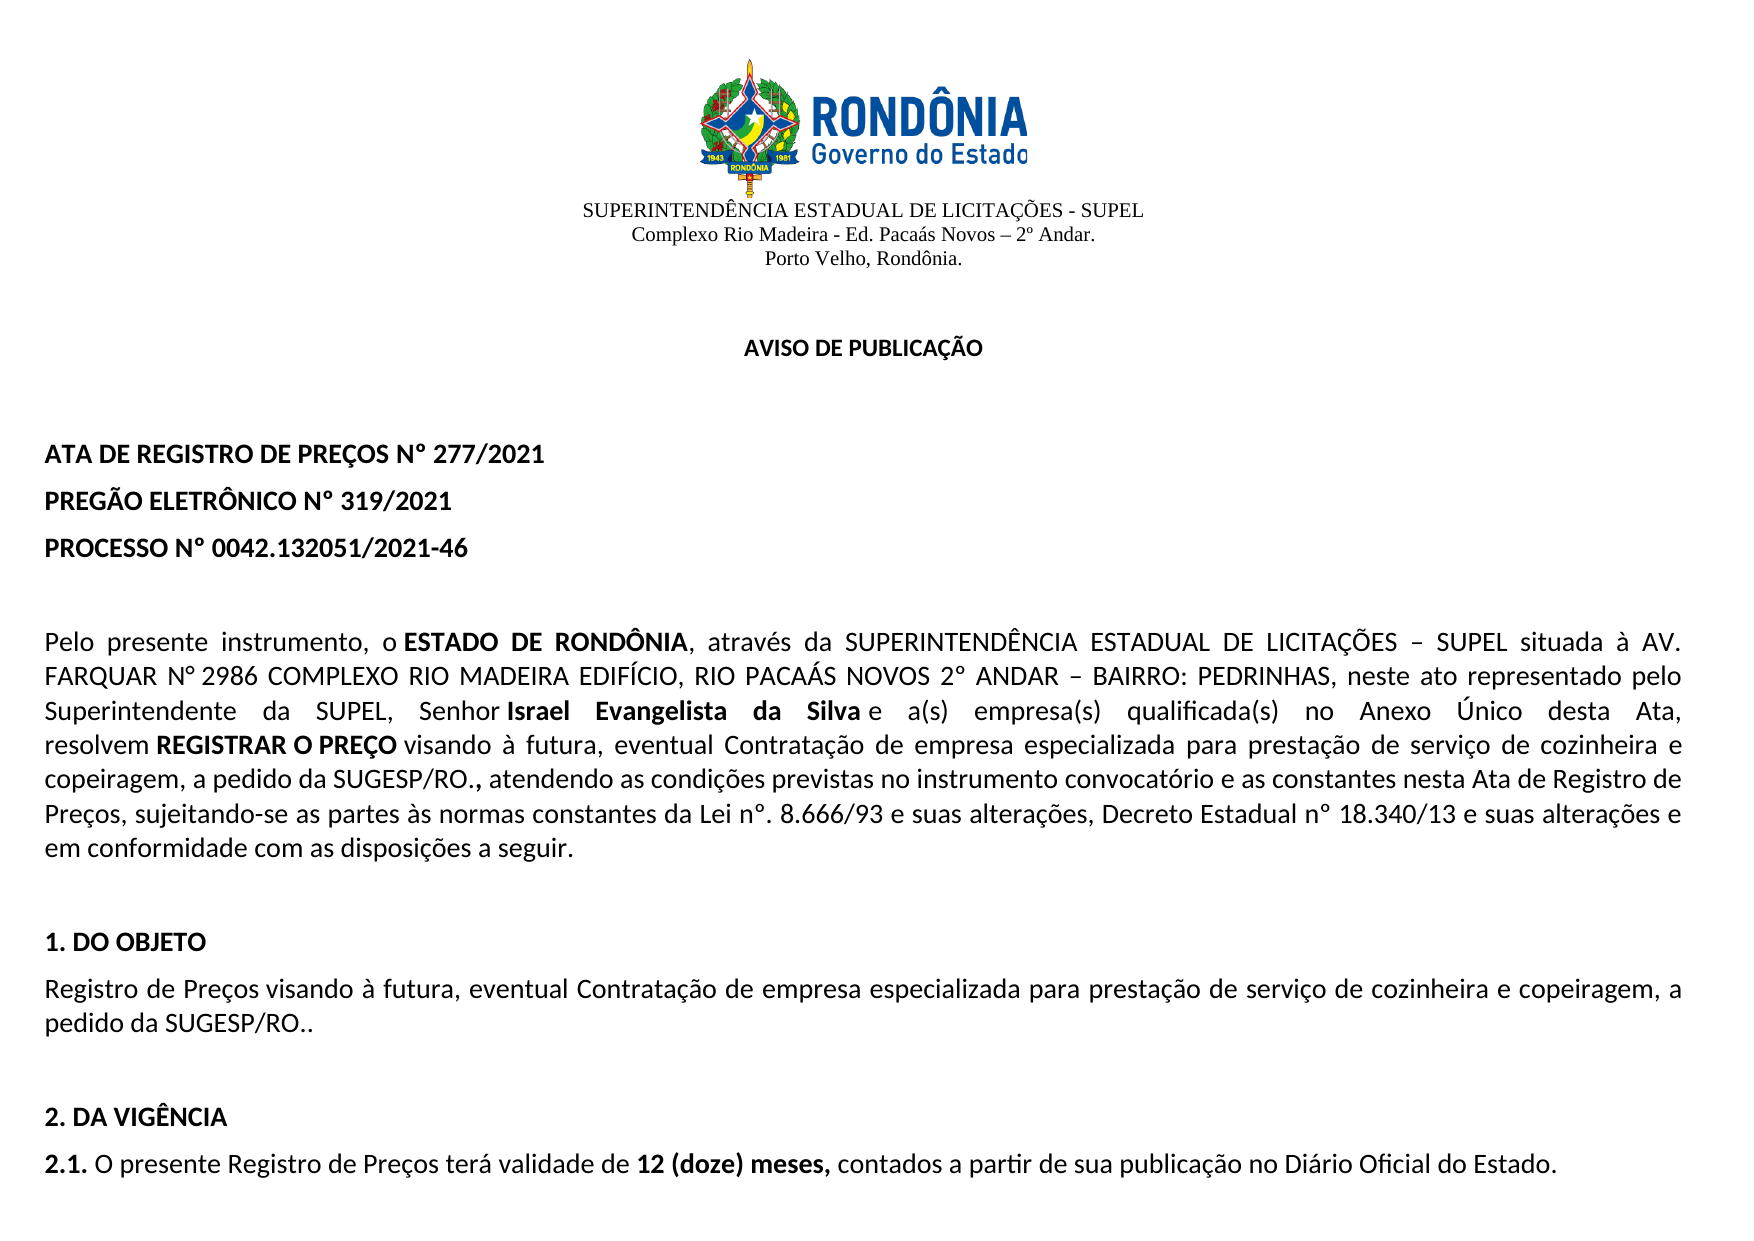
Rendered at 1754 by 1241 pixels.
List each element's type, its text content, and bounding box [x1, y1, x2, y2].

text Porto Velho, Rondônia. [32, 246, 1695, 270]
text AVISO DE PUBLICAÇÃO [32, 299, 1695, 362]
text 2.1. O presente Registro de Preços terá validade de 12 (doze) meses, contados a partir de sua publicação no Diário Oficial do Estado. [44, 1146, 1682, 1180]
text Complexo Rio Madeira - Ed. Pacaás Novos – 2º Andar. [32, 222, 1695, 246]
text SUPERINTENDÊNCIA ESTADUAL DE LICITAÇÕES - SUPEL [32, 198, 1695, 222]
text Registro de Preços visando à futura, eventual Contratação de empresa especializada para prestação de serviço de cozinheira e copeiragem, a pedido da SUGESP/RO.. [44, 971, 1682, 1039]
text PROCESSO Nº 0042.132051/2021-46 [44, 530, 1682, 564]
text Pelo presente instrumento, o ESTADO DE RONDÔNIA, através da SUPERINTENDÊNCIA ESTADUAL DE LICITAÇÕES – SUPEL situada à AV. FARQUAR N° 2986 COMPLEXO RIO MADEIRA EDIFÍCIO, RIO PACAÁS NOVOS 2º ANDAR – BAIRRO: PEDRINHAS, neste ato representado pelo Superintendente da SUPEL, Senhor Israel Evangelista da Silva e a(s) empresa(s) qualificada(s) no Anexo Único desta Ata, resolvem REGISTRAR O PREÇO visando à futura, eventual Contratação de empresa especializada para prestação de serviço de cozinheira e copeiragem, a pedido da SUGESP/RO., atendendo as condições previstas no instrumento convocatório e as constantes nesta Ata de Registro de Preços, sujeitando-se as partes às normas constantes da Lei nº. 8.666/93 e suas alterações, Decreto Estadual nº 18.340/13 e suas alterações e em conformidade com as disposições a seguir. [44, 624, 1682, 864]
text PREGÃO ELETRÔNICO Nº 319/2021 [44, 483, 1682, 517]
picture [699, 59, 1028, 198]
text ATA DE REGISTRO DE PREÇOS Nº 277/2021 [44, 436, 1682, 471]
text 1. DO OBJETO [44, 924, 1682, 958]
text 2. DA VIGÊNCIA [44, 1099, 1682, 1133]
